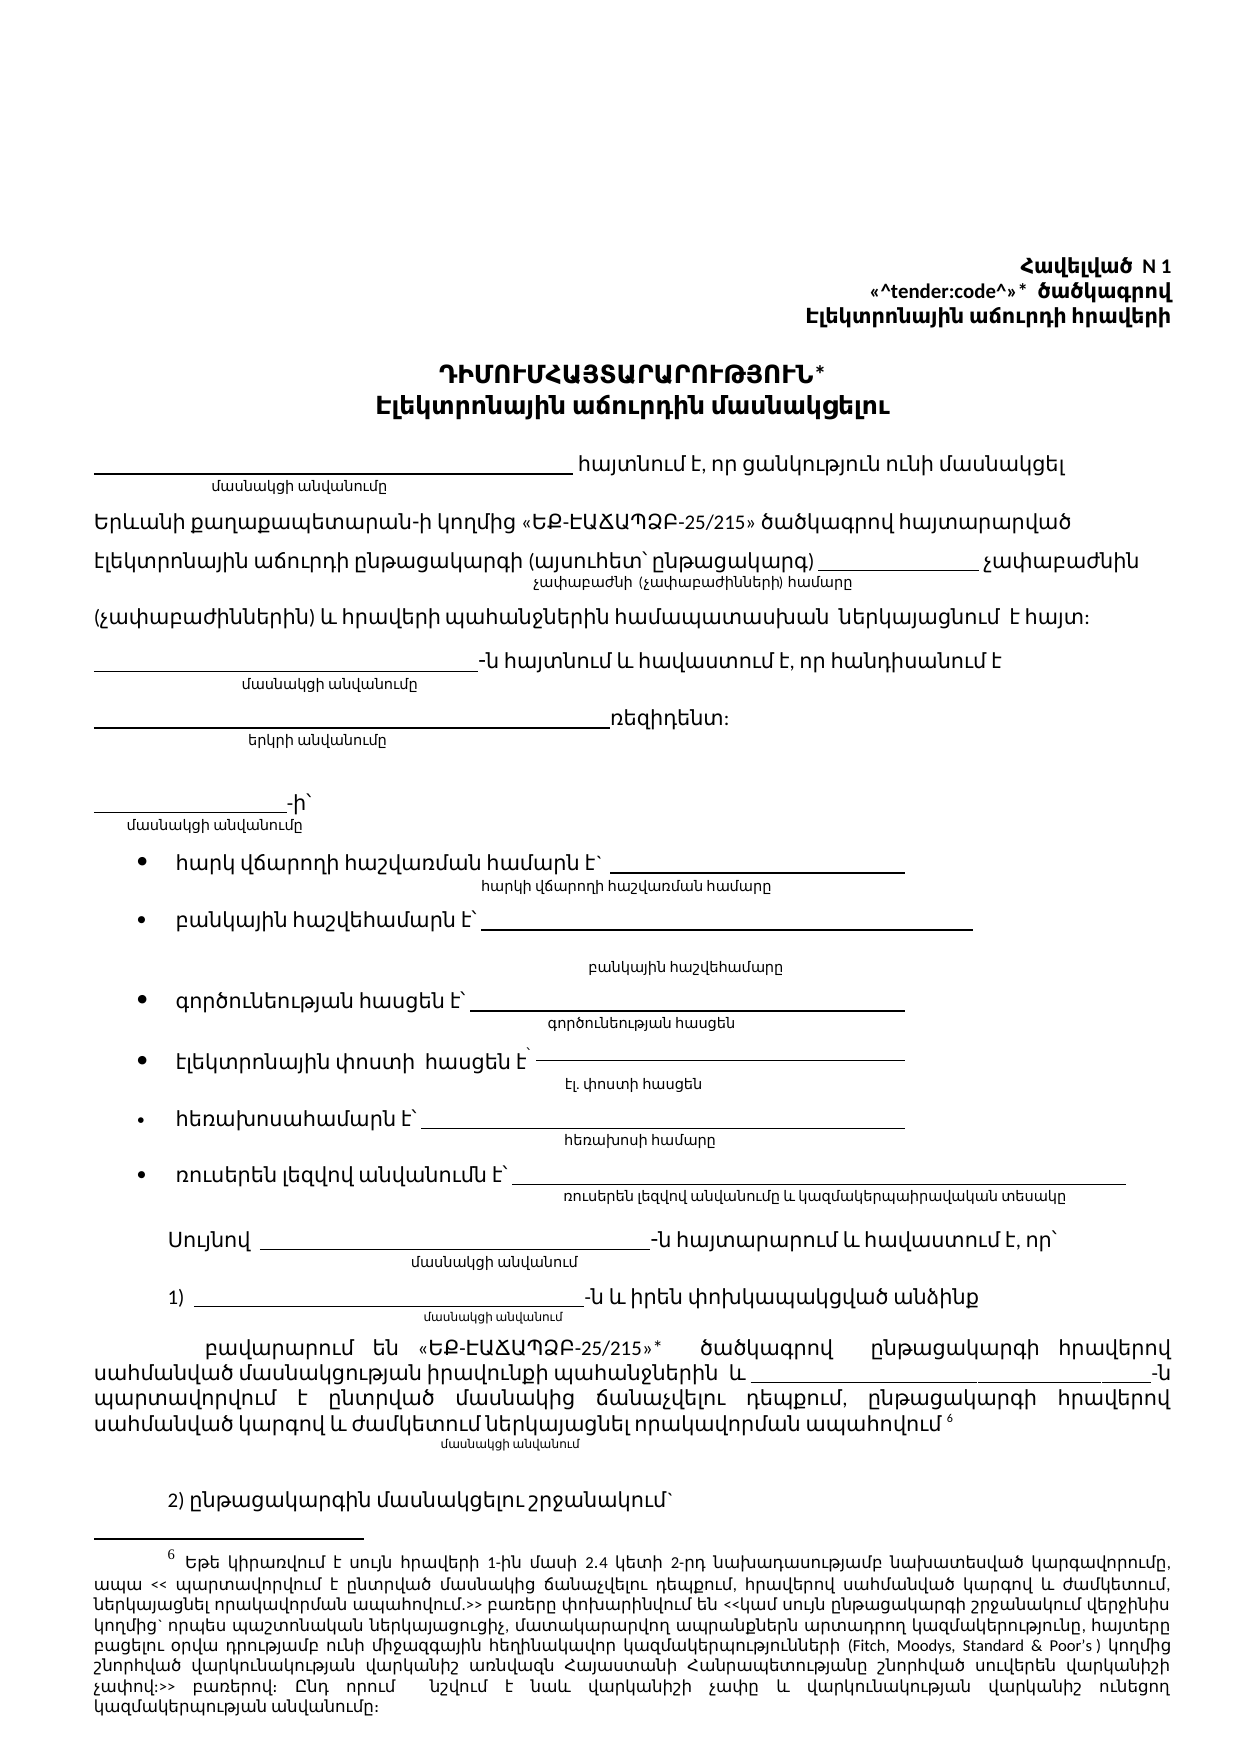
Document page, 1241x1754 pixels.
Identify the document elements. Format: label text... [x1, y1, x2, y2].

subtitle Էլեկտրոնային աճուրդին մասնակցելու [94, 390, 1171, 421]
text բավարարում են «ԵՔ-ԷԱՃԱՊՁԲ-25/215»* ծածկագրով ընթացակարգի հրավերով սահմանված մասնակցության իրավունքի պահանջներին և -ն պարտավորվում է ընտրված մասնակից ճանաչվելու դեպքում, ընթացակարգի հրավերով սահմանված կարգով և ժամկետում ներկայացնել որակավորման ապահովում [94, 1335, 1171, 1436]
list էլեկտրոնային փոստի հասցեն է՝ [138, 1045, 1171, 1075]
text Հավելված N 1 [94, 253, 1171, 278]
text չափաբաժնի (չափաբաժինների) համարը [94, 573, 1171, 604]
list հեռախոսահամարն է՝ [138, 1106, 1171, 1131]
text էլ. փոստի հասցեն [94, 1075, 1171, 1106]
text ռուսերեն լեզվով անվանումը և կազմակերպաիրավական տեսակը [94, 1187, 1171, 1218]
text մասնակցի անվանումը [94, 477, 1171, 507]
text -ի՝ [94, 790, 1171, 816]
text գործունեության հասցեն [94, 1014, 1171, 1045]
list բանկային հաշվեհամարն է՝ [138, 907, 1171, 958]
text «^tender:code^»* ծածկագրով [94, 278, 1171, 304]
text հարկի վճարողի հաշվառման համարը [94, 877, 1171, 907]
text -ն հայտնում և հավաստում է, որ հանդիսանում է [94, 644, 1171, 675]
text էլեկտրոնային աճուրդի ընթացակարգի (այսուհետ՝ ընթացակարգ) չափաբաժնին [94, 548, 1171, 573]
text հայտնում է, որ ցանկություն ունի մասնակցել [94, 451, 1171, 477]
text 2) ընթացակարգին մասնակցելու շրջանակում` [94, 1487, 1171, 1513]
list ռուսերեն լեզվով անվանումն է՝ [138, 1162, 1171, 1187]
text Սույնով -ն հայտարարում և հավաստում է, որ՝ [94, 1223, 1171, 1253]
text երկրի անվանումը [94, 731, 1171, 762]
text մասնակցի անվանում [94, 1309, 1171, 1335]
text մասնակցի անվանում [94, 1436, 1171, 1462]
text Երևանի քաղաքապետարան-ի կողմից «ԵՔ-ԷԱՃԱՊՁԲ-25/215» ծածկագրով հայտարարված [94, 507, 1171, 535]
text Էլեկտրոնային աճուրդի հրավերի [94, 304, 1171, 329]
text մասնակցի անվանում [94, 1253, 1171, 1284]
list հարկ վճարողի հաշվառման համարն է` [138, 846, 1171, 877]
text ռեզիդենտ: [94, 706, 1171, 731]
text մասնակցի անվանումը [94, 675, 1171, 706]
text (չափաբաժիններին) և հրավերի պահանջներին համապատասխան ներկայացնում է հայտ: [94, 604, 1171, 629]
text հեռախոսի համարը [462, 1131, 1171, 1162]
text 1) -ն և իրեն փոխկապակցված անձինք [94, 1284, 1171, 1309]
text բանկային հաշվեհամարը [94, 958, 1171, 989]
text ԴԻՄՈՒՄՀԱՅՏԱՐԱՐՈՒԹՅՈՒՆ* [94, 360, 1171, 390]
text մասնակցի անվանումը [94, 816, 1171, 846]
list գործունեության հասցեն է՝ [138, 989, 1171, 1014]
